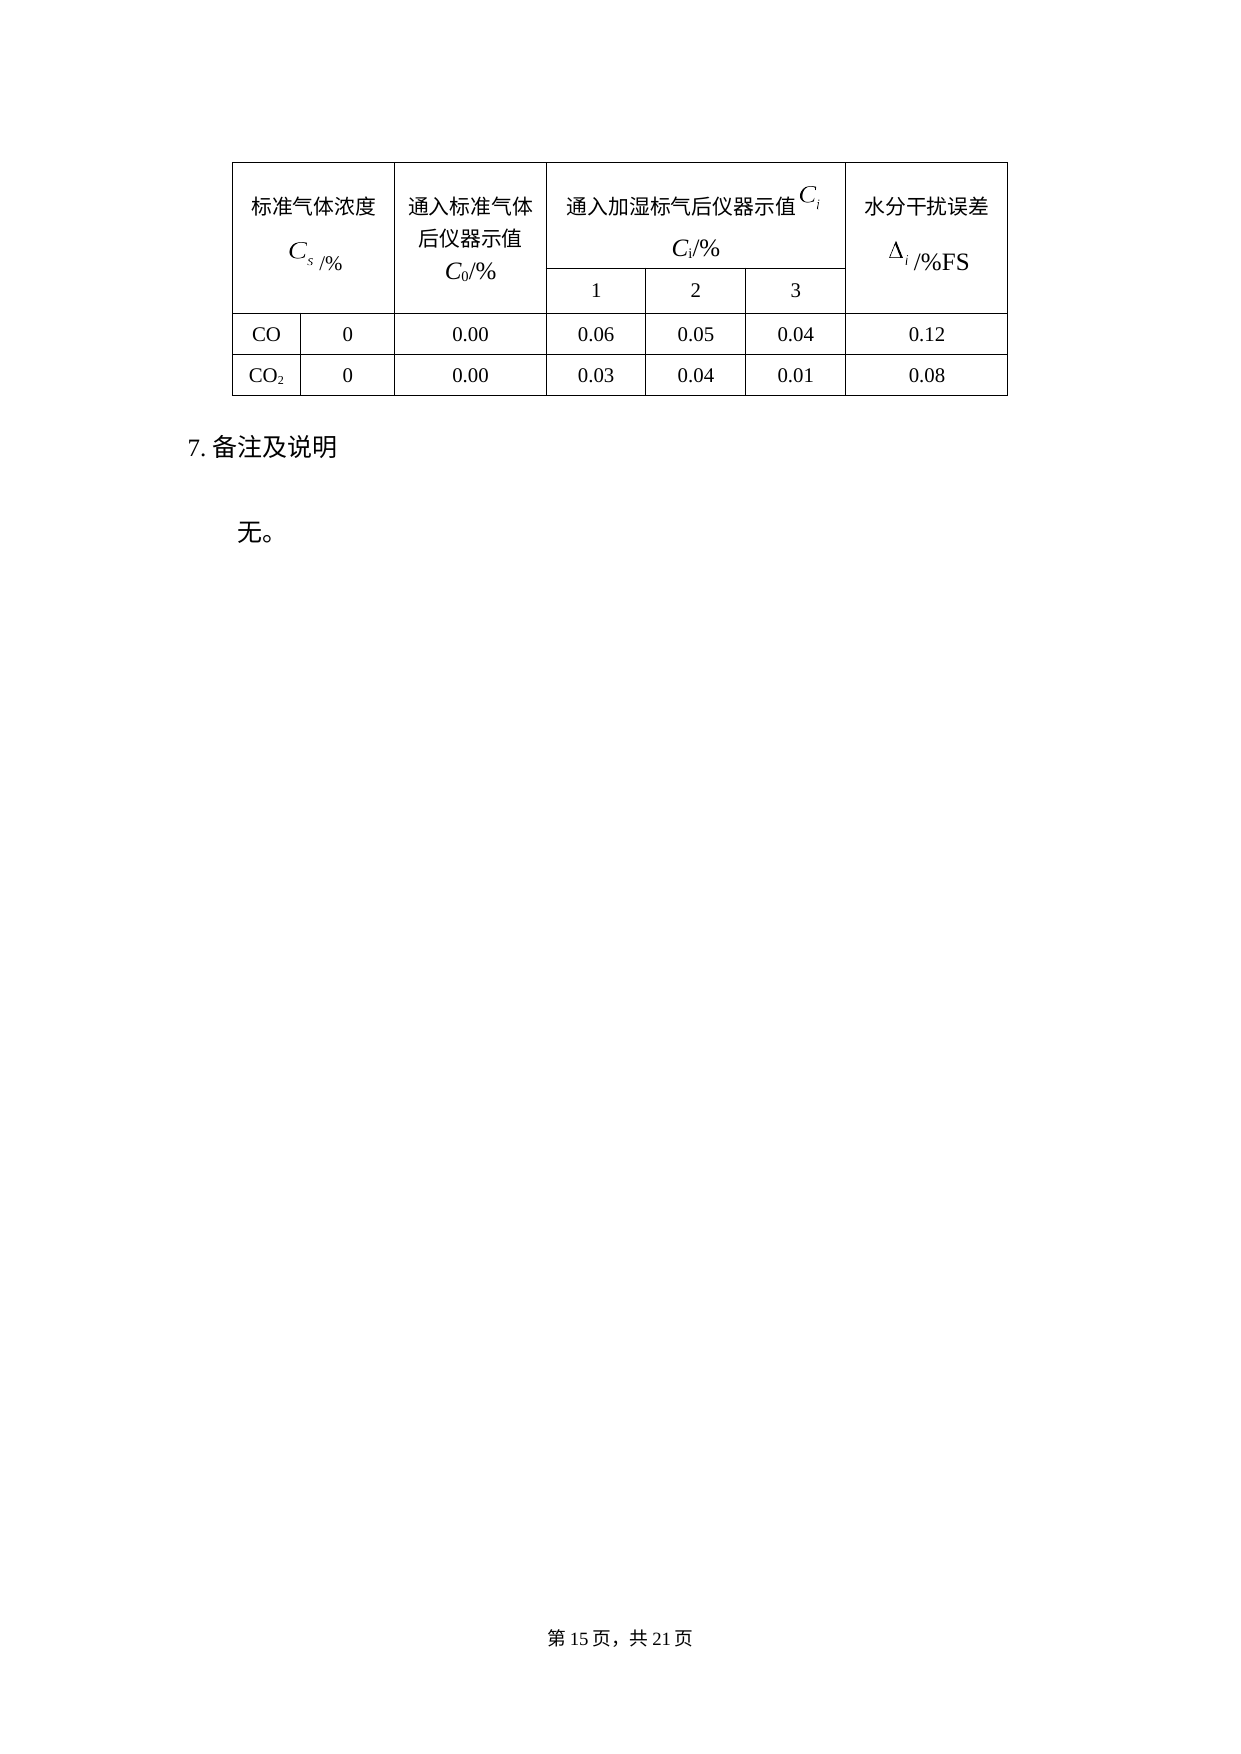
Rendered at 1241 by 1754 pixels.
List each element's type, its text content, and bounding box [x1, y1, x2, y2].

table_cell 0.04 [646, 355, 745, 395]
table_cell CO2 [233, 355, 300, 395]
table_cell 0 [301, 314, 394, 354]
table_header 通入标准气体后仪器示值 C0/% [395, 163, 546, 313]
table_cell 2 [646, 269, 745, 313]
table_header 标准气体浓度/% [233, 163, 394, 313]
table_cell 0.04 [746, 314, 845, 354]
table_cell 0 [301, 355, 394, 395]
table_header 水分干扰误差 /%FS [846, 163, 1007, 313]
table_cell 0.03 [547, 355, 645, 395]
table_cell 0.05 [646, 314, 745, 354]
table_cell 0.00 [395, 314, 546, 354]
table_header 通入加湿标气后仪器示值 Ci/% [547, 163, 845, 267]
table_cell 0.06 [547, 314, 645, 354]
table_cell 0.01 [746, 355, 845, 395]
table_cell 0.00 [395, 355, 546, 395]
table_cell 1 [547, 269, 645, 313]
table_cell 0.08 [846, 355, 1007, 395]
list 备注及说明 [187, 413, 1053, 478]
table_cell 0.12 [846, 314, 1007, 354]
table_cell CO [233, 314, 300, 354]
text 无。 [187, 512, 1053, 548]
table_cell 3 [746, 269, 845, 313]
